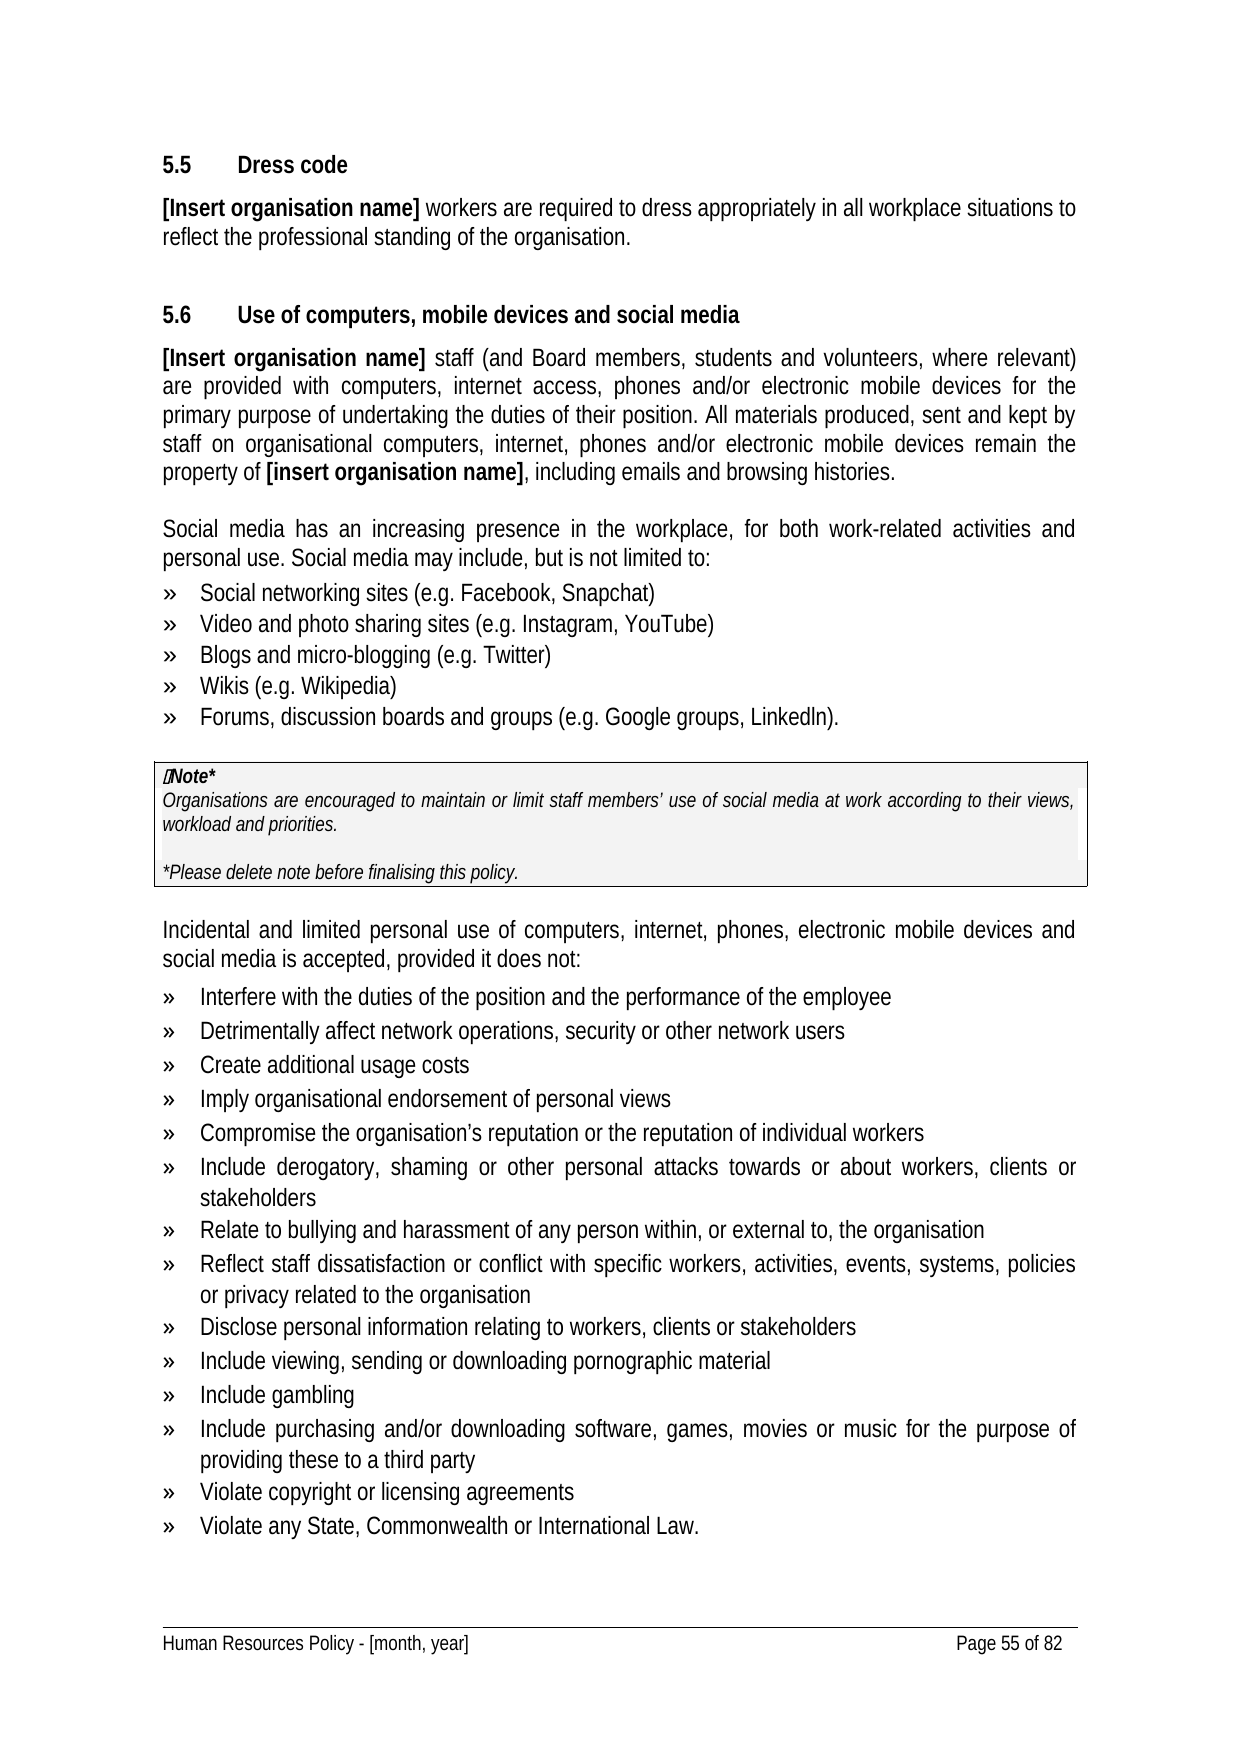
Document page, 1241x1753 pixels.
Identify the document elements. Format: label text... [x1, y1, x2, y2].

text Organisations are encouraged to maintain or limit staff members’ use of social media at work according to their views, workload and priorities. [162, 788, 1078, 836]
list Create additional usage costs [162, 1047, 1078, 1081]
list Violate copyright or licensing agreements [162, 1473, 1078, 1507]
list Video and photo sharing sites (e.g. Instagram, YouTube) [162, 609, 1078, 640]
list Relate to bullying and harassment of any person within, or external to, the organisation [162, 1212, 1078, 1246]
text Note* [155, 763, 1087, 788]
text [Insert organisation name] workers are required to dress appropriately in all workplace situations to reflect the professional standing of the organisation. [162, 193, 1078, 250]
list Violate any State, Commonwealth or International Law. [162, 1507, 1078, 1541]
list Include purchasing and/or downloading software, games, movies or music for the purpose of providing these to a third party [162, 1411, 1078, 1473]
subtitle 5.6 Use of computers, mobile devices and social media [162, 300, 1078, 328]
list Social networking sites (e.g. Facebook, Snapchat) [162, 578, 1078, 609]
list Include gambling [162, 1376, 1078, 1411]
text Incidental and limited personal use of computers, internet, phones, electronic mobile devices and social media is accepted, provided it does not: [162, 915, 1078, 972]
text [Insert organisation name] staff (and Board members, students and volunteers, where relevant) are provided with computers, internet access, phones and/or electronic mobile devices for the primary purpose of undertaking the duties of their position. All materials produced, sent and kept by staff on organisational computers, internet, phones and/or electronic mobile devices remain the property of [insert organisation name], including emails and browsing histories. [162, 343, 1078, 486]
list Reflect staff dissatisfaction or conflict with specific workers, activities, events, systems, policies or privacy related to the organisation [162, 1246, 1078, 1308]
list Disclose personal information relating to workers, clients or stakeholders [162, 1308, 1078, 1342]
list Include derogatory, shaming or other personal attacks towards or about workers, clients or stakeholders [162, 1149, 1078, 1212]
list Compromise the organisation’s reputation or the reputation of individual workers [162, 1115, 1078, 1149]
text *Please delete note before finalising this policy. [155, 857, 1087, 886]
text Social media has an increasing presence in the workplace, for both work-related activities and personal use. Social media may include, but is not limited to: [162, 514, 1078, 572]
list Imply organisational endorsement of personal views [162, 1081, 1078, 1115]
list Detrimentally affect network operations, security or other network users [162, 1013, 1078, 1047]
list Blogs and micro-blogging (e.g. Twitter) [162, 640, 1078, 671]
list Wikis (e.g. Wikipedia) [162, 671, 1078, 702]
list Interfere with the duties of the position and the performance of the employee [162, 978, 1078, 1013]
list Include viewing, sending or downloading pornographic material [162, 1342, 1078, 1376]
list Forums, discussion boards and groups (e.g. Google groups, Linkedln). [162, 702, 1078, 733]
subtitle 5.5 Dress code [162, 150, 1078, 179]
